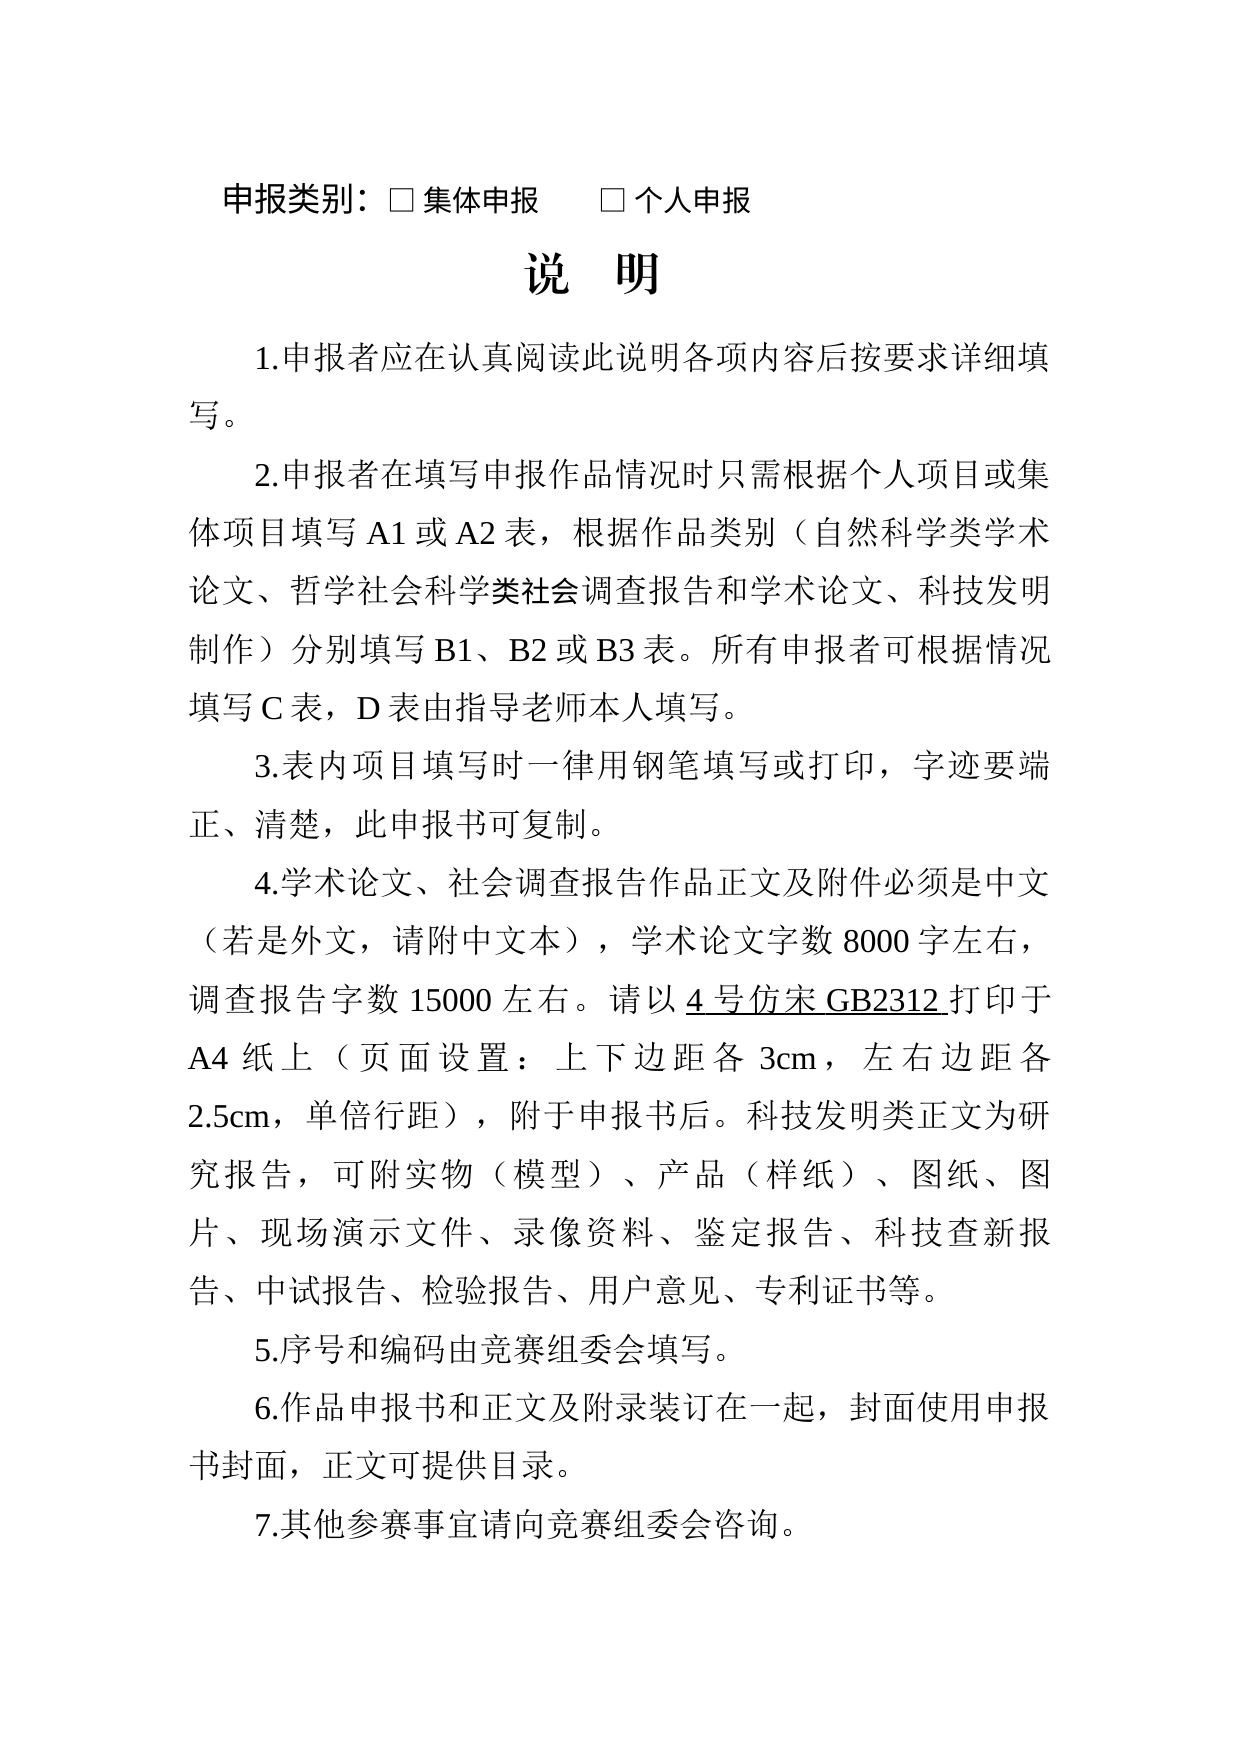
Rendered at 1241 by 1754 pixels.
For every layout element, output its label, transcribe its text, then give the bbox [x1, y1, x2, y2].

text 4.学术论文、社会调查报告作品正文及附件必须是中文（若是外文，请附中文本），学术论文字数8000字左右，调查报告字数15000左右。请以4号仿宋GB2312打印于A4纸上（页面设置：上下边距各3cm，左右边距各2.5cm，单倍行距），附于申报书后。科技发明类正文为研究报告，可附实物（模型）、产品（样纸）、图纸、图片、现场演示文件、录像资料、鉴定报告、科技查新报告、中试报告、检验报告、用户意见、专利证书等。 [187, 848, 1053, 1314]
text 5.序号和编码由竞赛组委会填写。 [187, 1314, 1053, 1373]
text 3.表内项目填写时一律用钢笔填写或打印，字迹要端正、清楚，此申报书可复制。 [187, 731, 1053, 848]
text 2.申报者在填写申报作品情况时只需根据个人项目或集体项目填写A1或A2表，根据作品类别（自然科学类学术论文、哲学社会科学类社会调查报告和学术论文、科技发明制作）分别填写B1、B2或B3表。所有申报者可根据情况填写C表，D表由指导老师本人填写。 [187, 439, 1053, 731]
text 6.作品申报书和正文及附录装订在一起，封面使用申报书封面，正文可提供目录。 [187, 1373, 1053, 1489]
text 申报类别：□ 集体申报 □ 个人申报 [187, 164, 1053, 223]
text 说 明 [187, 244, 997, 302]
text 7.其他参赛事宜请向竞赛组委会咨询。 [187, 1489, 1053, 1548]
text 1.申报者应在认真阅读此说明各项内容后按要求详细填写。 [187, 323, 1053, 439]
